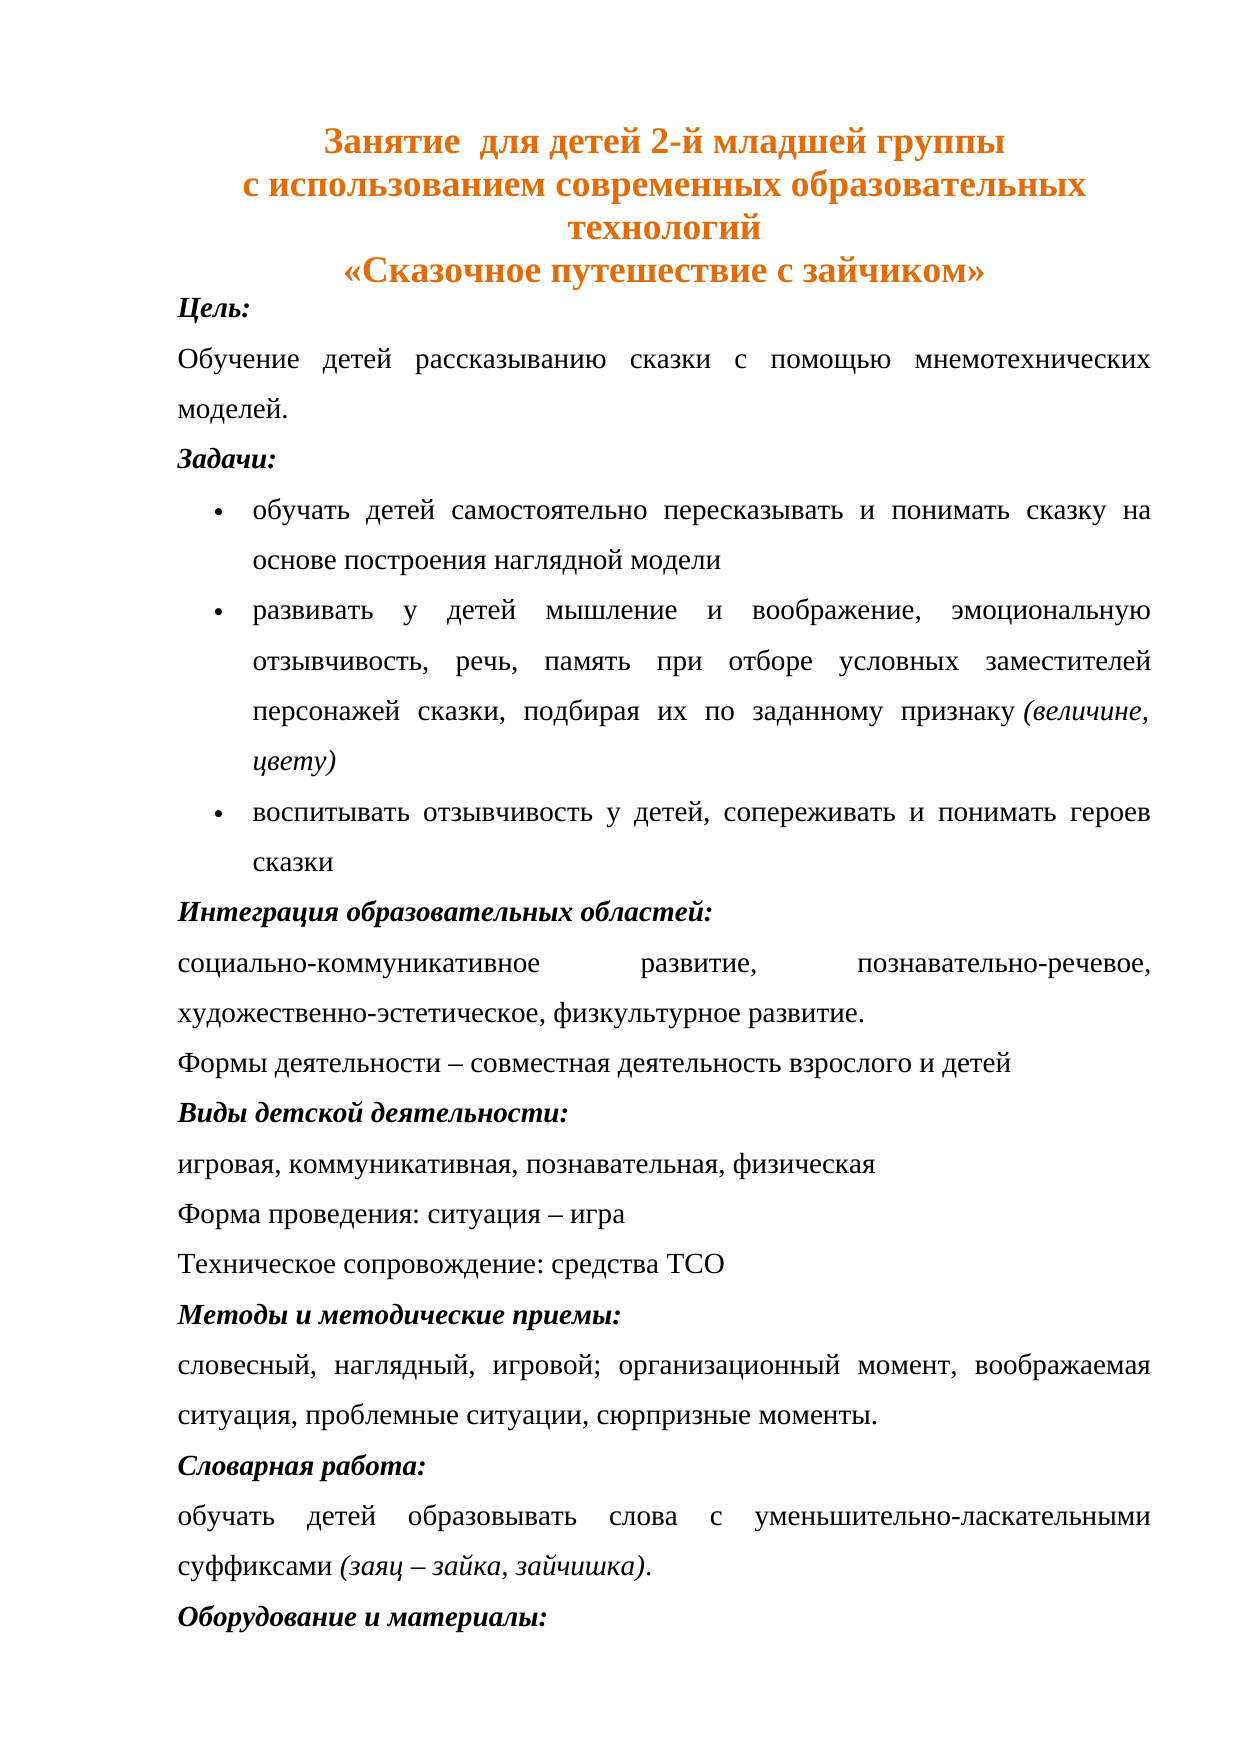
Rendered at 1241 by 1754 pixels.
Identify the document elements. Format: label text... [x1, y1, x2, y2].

text Формы деятельности – совместная деятельность взрослого и детей [177, 1045, 1152, 1079]
text Виды детской деятельности: [177, 1096, 1152, 1129]
text Техническое сопровождение: средства ТСО [177, 1247, 1152, 1280]
text Оборудование и материалы: [177, 1599, 1152, 1632]
text игровая, коммуникативная, познавательная, физическая [177, 1146, 1152, 1179]
text социально-коммуникативное развитие, познавательно-речевое, художественно-эстетическое, физкультурное развитие. [177, 945, 1152, 1028]
text Обучение детей рассказыванию сказки с помощью мнемотехнических моделей. [177, 341, 1152, 425]
text Занятие для детей 2-й младшей группы [177, 118, 1152, 161]
text Форма проведения: ситуация – игра [177, 1196, 1152, 1230]
text «Сказочное путешествие с зайчиком» [177, 247, 1152, 291]
text словесный, наглядный, игровой; организационный момент, воображаемая ситуация, проблемные ситуации, сюрпризные моменты. [177, 1347, 1152, 1431]
list обучать детей самостоятельно пересказывать и понимать сказку на основе построения наглядной модели [215, 492, 1152, 576]
text Методы и методические приемы: [177, 1297, 1152, 1330]
text с использованием современных образовательных технологий [177, 161, 1152, 247]
text Словарная работа: [177, 1448, 1152, 1481]
list развивать у детей мышление и воображение, эмоциональную отзывчивость, речь, память при отборе условных заместителей персонажей сказки, подбирая их по заданному признаку (величине, цвету) [215, 592, 1152, 777]
text Интеграция образовательных областей: [177, 894, 1152, 928]
text обучать детей образовывать слова с уменьшительно-ласкательными суффиксами (заяц – зайка, зайчишка). [177, 1498, 1152, 1582]
list воспитывать отзывчивость у детей, сопереживать и понимать героев сказки [215, 794, 1152, 878]
text Цель: [177, 291, 1152, 324]
text Задачи: [177, 442, 1152, 475]
